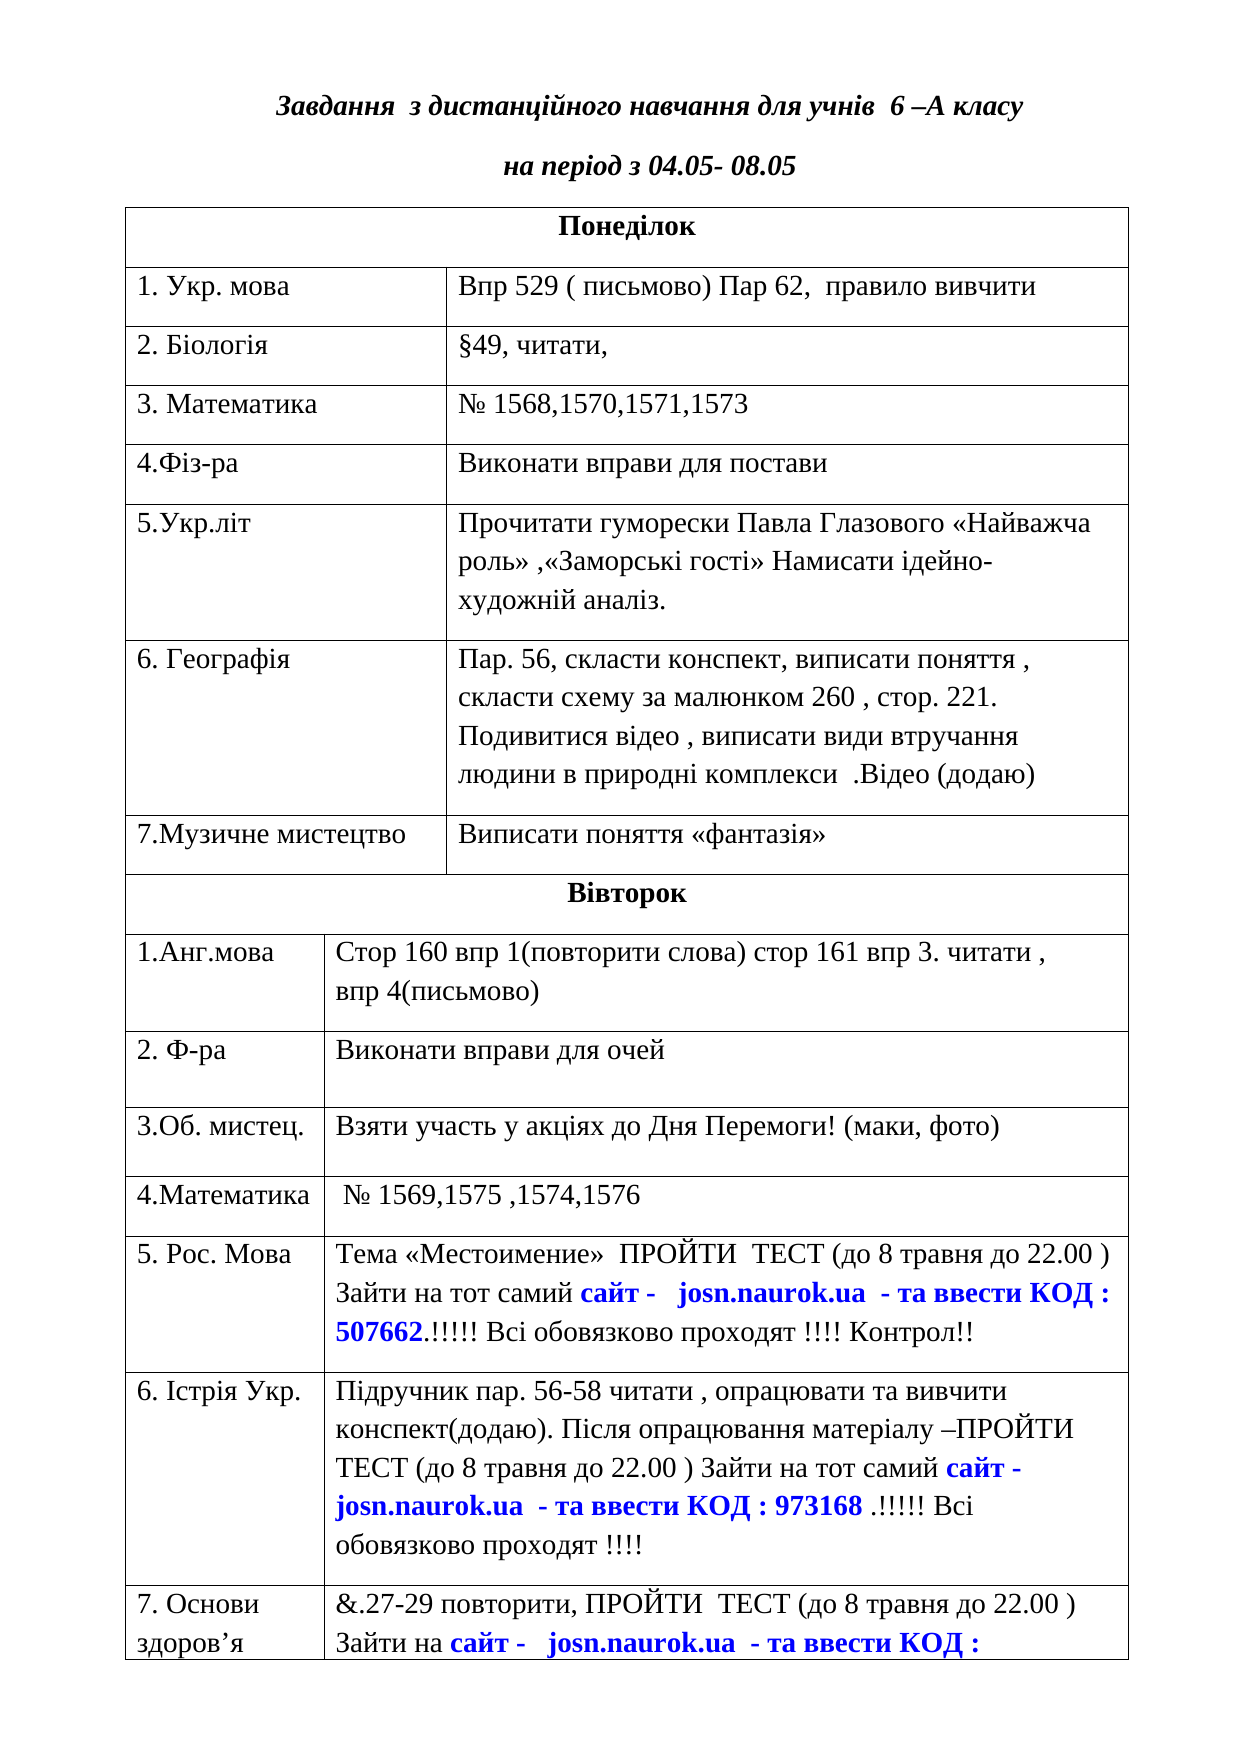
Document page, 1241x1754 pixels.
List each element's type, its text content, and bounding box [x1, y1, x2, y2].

table_cell Стор 160 впр 1(повторити слова) стор 161 впр 3. читати , впр 4(письмово) [325, 935, 1128, 1031]
table_cell Взяти участь у акціях до Дня Перемоги! (маки, фото) [325, 1108, 1128, 1176]
table_cell 6. Істрія Укр. [126, 1373, 324, 1585]
table_cell 1.Анг.мова [126, 935, 324, 1031]
table_cell 2. Біологія [126, 327, 446, 385]
table_cell Підручник пар. 56-58 читати , опрацювати та вивчити конспект(додаю). Після опрацювання матеріалу –ПРОЙТИ ТЕСТ (до 8 травня до 22.00 ) Зайти на тот самий сайт - josn.naurok.ua - та ввести КОД : 973168 .!!!!! Всі обовязково проходят !!!! [325, 1373, 1128, 1585]
table_cell 3.Об. мистец. [126, 1108, 324, 1176]
table_cell Пар. 56, скласти конспект, виписати поняття , скласти схему за малюнком 260 , стор. 221. Подивитися відео , виписати види втручання людини в природні комплекси .Відео (додаю) [447, 641, 1128, 815]
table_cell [325, 1586, 1128, 1658]
table_header Понеділок [126, 208, 1128, 267]
table_cell № 1569,1575 ,1574,1576 [325, 1177, 1128, 1236]
table_cell 7. Основи здоров’я [126, 1586, 324, 1658]
text Завдання з дистанційного навчання для учнів 6 –А класу [148, 88, 1152, 122]
table_cell Прочитати гуморески Павла Глазового «Найважча роль» ,«Заморські гості» Намисати ідейно- художній аналіз. [447, 505, 1128, 640]
table_cell 4.Фіз-ра [126, 445, 446, 504]
table_cell Тема «Местоимение» ПРОЙТИ ТЕСТ (до 8 травня до 22.00 ) Зайти на тот самий сайт - josn.naurok.ua - та ввести КОД : 507662.!!!!! Всі обовязково проходят !!!! Контрол!! [325, 1237, 1128, 1372]
table_cell 6. Географія [126, 641, 446, 815]
table_cell 4.Математика [126, 1177, 324, 1236]
table_cell Виконати вправи для очей [325, 1032, 1128, 1107]
table_cell 1. Укр. мова [126, 268, 446, 326]
table_cell 5. Рос. Мова [126, 1237, 324, 1372]
table_cell Вівторок [126, 875, 1128, 933]
table_cell 7.Музичне мистецтво [126, 816, 446, 874]
table_cell № 1568,1570,1571,1573 [447, 386, 1128, 444]
table_cell 2. Ф-ра [126, 1032, 324, 1107]
table_cell 3. Математика [126, 386, 446, 444]
table_cell §49, читати, [447, 327, 1128, 385]
table_cell Виписати поняття «фантазія» [447, 816, 1128, 874]
table_cell 5.Укр.літ [126, 505, 446, 640]
text на період з 04.05- 08.05 [148, 148, 1152, 181]
table_cell Впр 529 ( письмово) Пар 62, правило вивчити [447, 268, 1128, 326]
table_cell Виконати вправи для постави [447, 445, 1128, 504]
